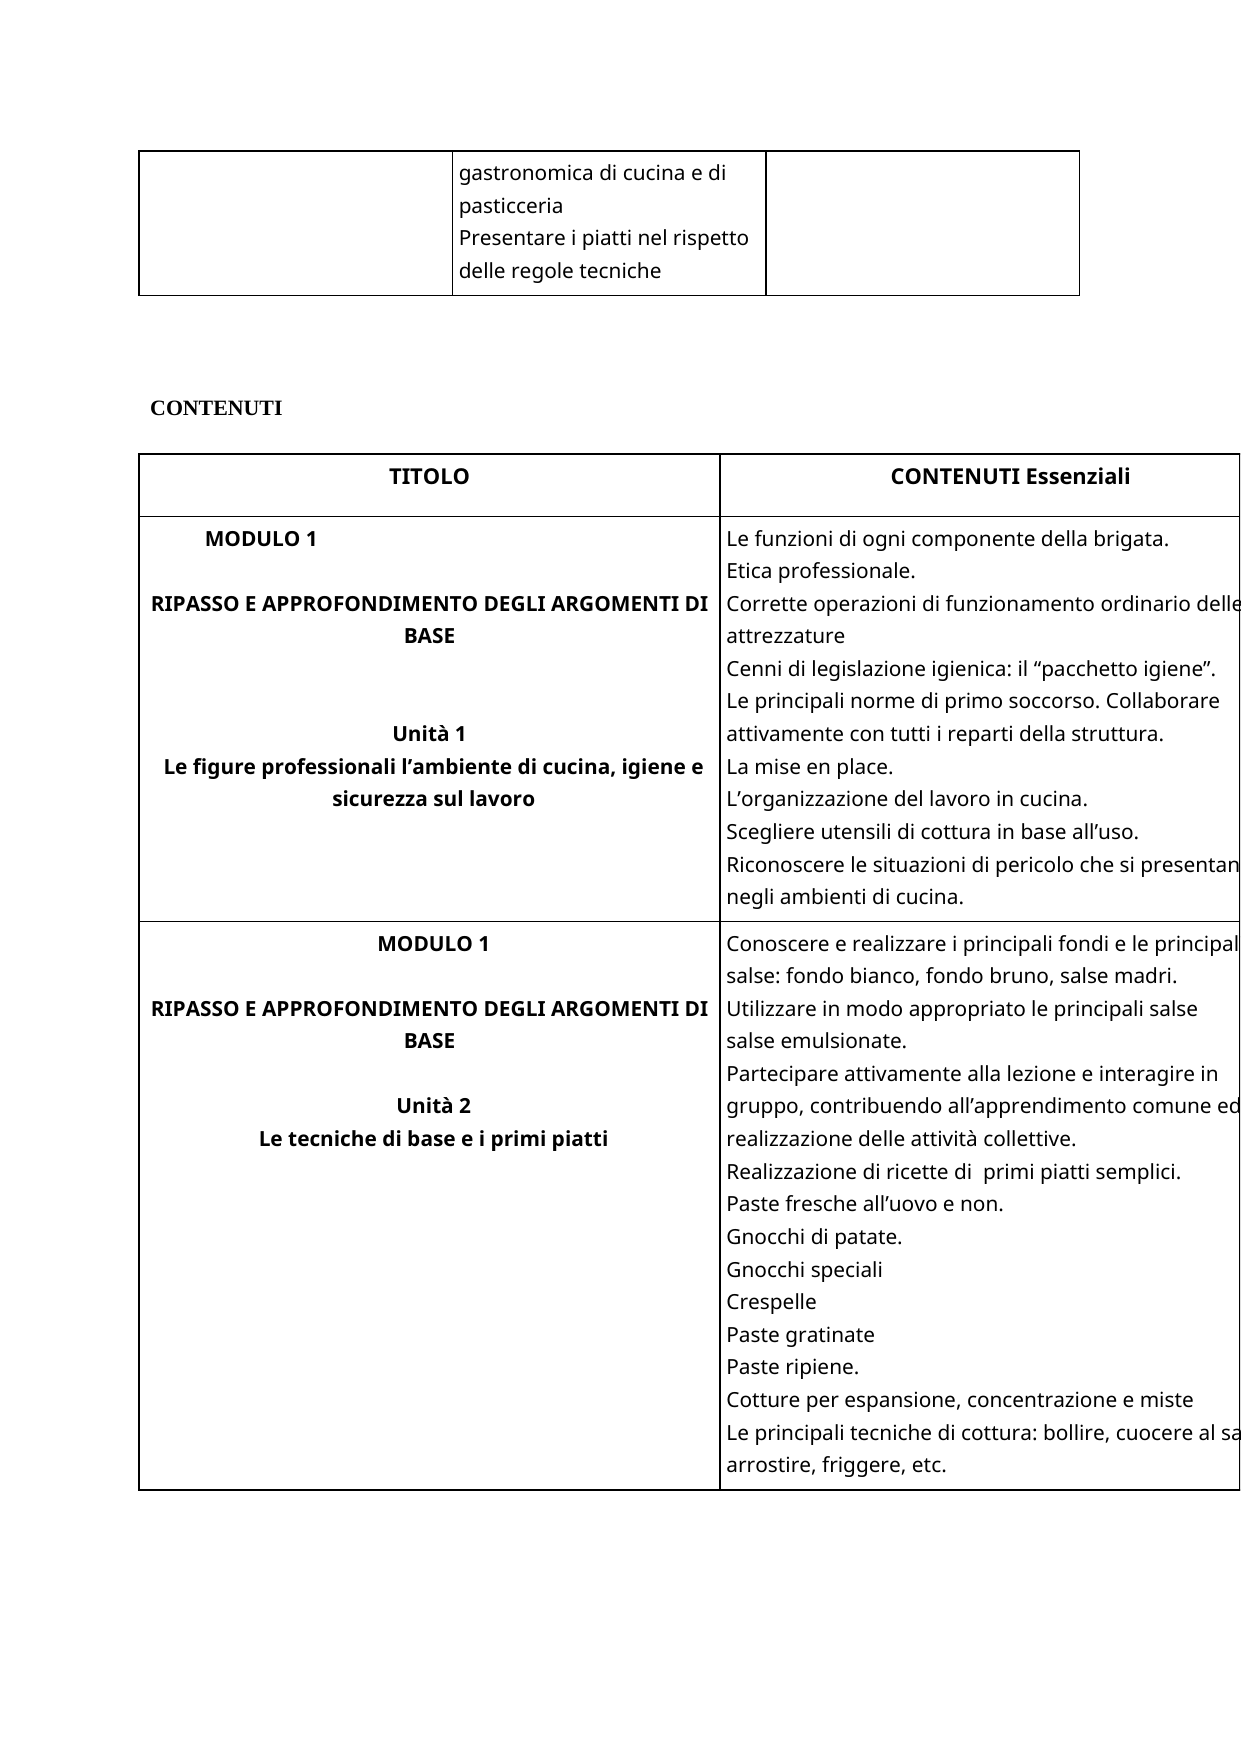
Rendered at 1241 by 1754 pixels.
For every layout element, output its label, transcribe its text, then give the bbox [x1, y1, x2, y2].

table_header TITOLO [140, 455, 719, 516]
table_cell Le funzioni di ogni componente della brigata. Etica professionale. Corrette operazioni di funzionamento ordinario delle attrezzature Cenni di legislazione igienica: il “pacchetto igiene”. Le principali norme di primo soccorso. Collaborare attivamente con tutti i reparti della struttura. La mise en place. L’organizzazione del lavoro in cucina. Scegliere utensili di cottura in base all’uso. Riconoscere le situazioni di pericolo che si presentano negli ambienti di cucina. [721, 517, 1239, 921]
table_cell MODULO 1 RIPASSO E APPROFONDIMENTO DEGLI ARGOMENTI DI BASE Unità 2 Le tecniche di base e i primi piatti [140, 922, 719, 1489]
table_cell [767, 152, 1079, 295]
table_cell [140, 152, 452, 295]
text CONTENUTI [150, 395, 1090, 421]
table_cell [453, 152, 765, 295]
table_cell Conoscere e realizzare i principali fondi e le principali salse: fondo bianco, fondo bruno, salse madri. Utilizzare in modo appropriato le principali salse salse emulsionate. Partecipare attivamente alla lezione e interagire in gruppo, contribuendo all’apprendimento comune ed alla realizzazione delle attività collettive. Realizzazione di ricette di primi piatti semplici. Paste fresche all’uovo e non. Gnocchi di patate. Gnocchi speciali Crespelle Paste gratinate Paste ripiene. Cotture per espansione, concentrazione e miste Le principali tecniche di cottura: bollire, cuocere al salto, arrostire, friggere, etc. [721, 922, 1239, 1489]
table_header CONTENUTI Essenziali [721, 455, 1239, 516]
table_cell MODULO 1 RIPASSO E APPROFONDIMENTO DEGLI ARGOMENTI DI BASE Unità 1 Le figure professionali l’ambiente di cucina, igiene e sicurezza sul lavoro [140, 517, 719, 921]
